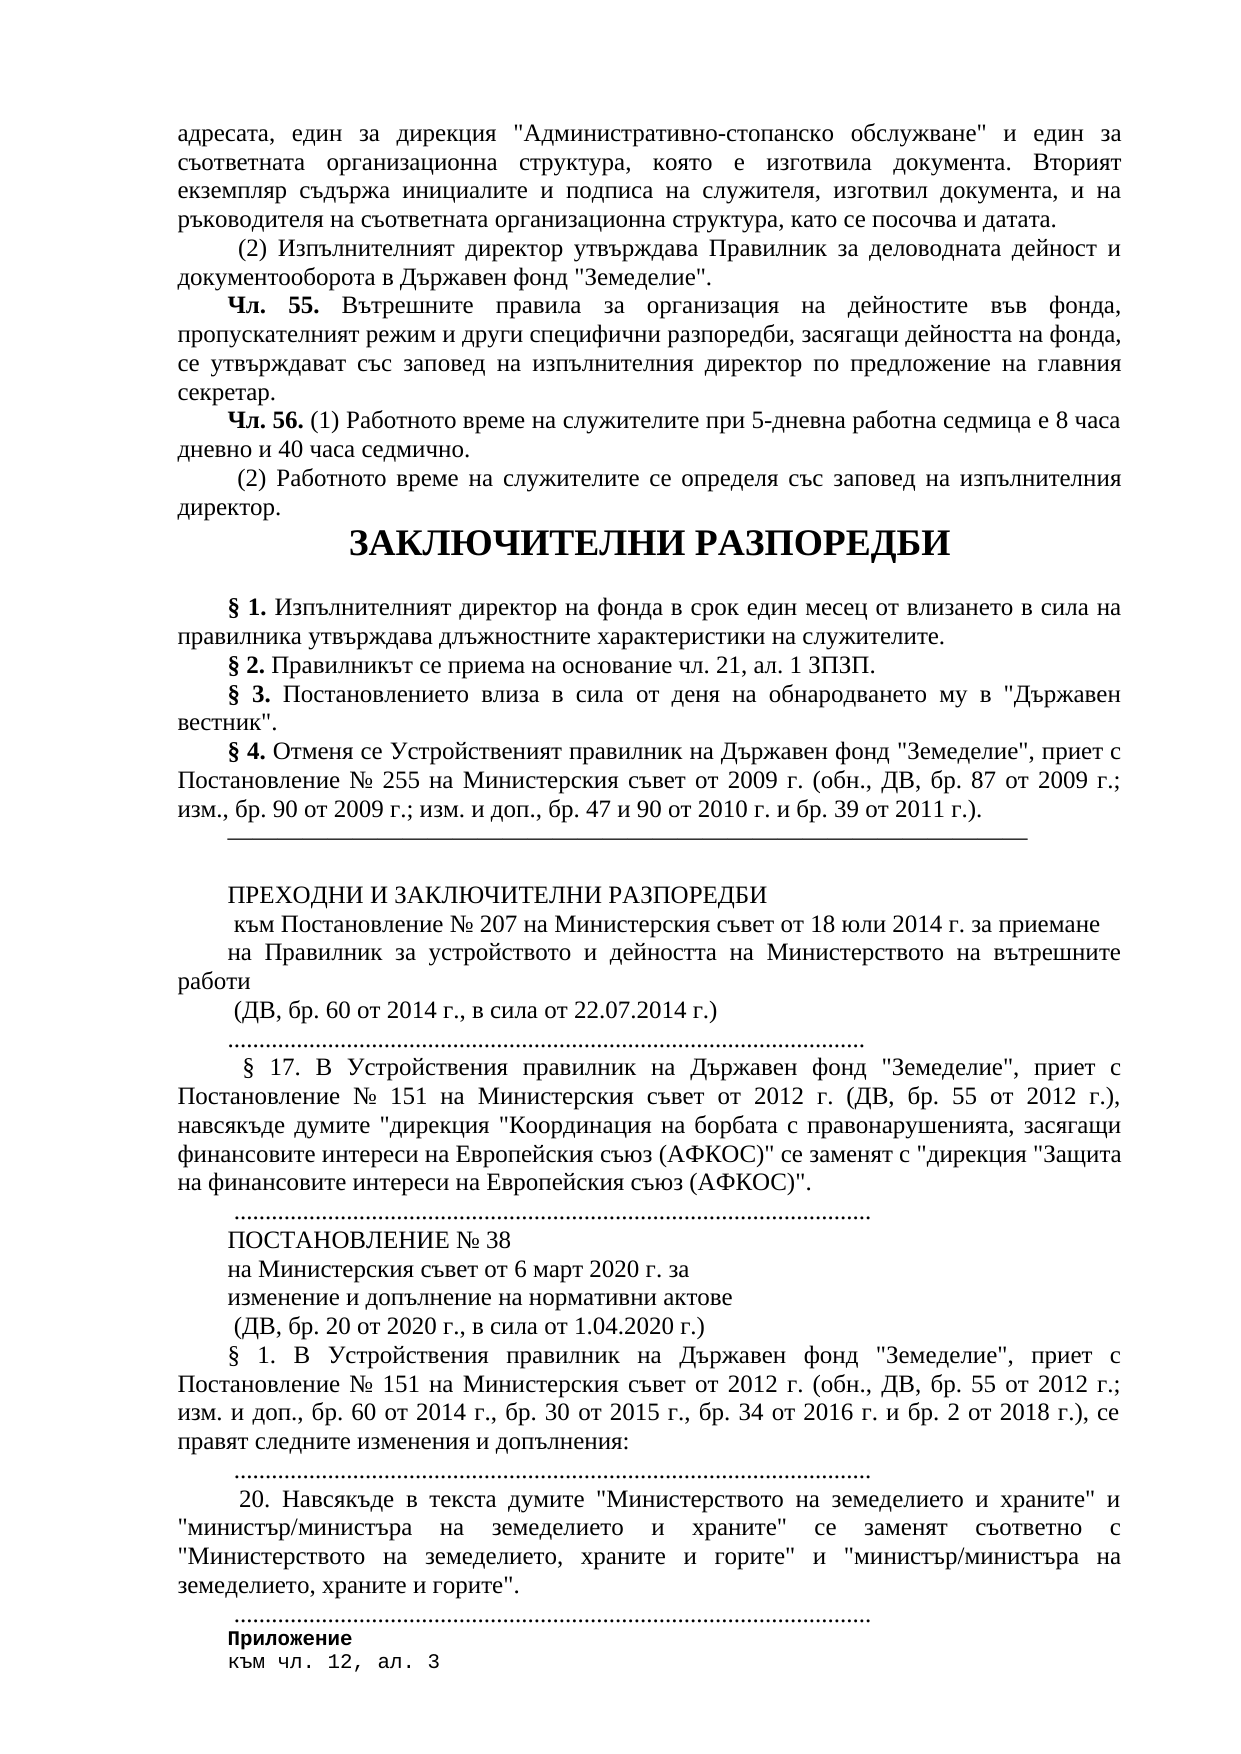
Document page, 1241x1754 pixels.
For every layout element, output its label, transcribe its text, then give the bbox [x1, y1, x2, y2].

text § 3. Постановлението влиза в сила от деня на обнародването му в "Държавен вестник". [177, 679, 1122, 736]
text (ДВ, бр. 60 от 2014 г., в сила от 22.07.2014 г.) [177, 995, 1122, 1024]
text § 17. В Устройствения правилник на Държавен фонд "Земеделие", приет с Постановление № 151 на Министерския съвет от 2012 г. (ДВ, бр. 55 от 2012 г.), навсякъде думите "дирекция "Координация на борбата с правонарушенията, засягащи финансовите интереси на Европейския съюз (АФКОС)" се заменят с "дирекция "Защита на финансовите интереси на Европейския съюз (АФКОС)". [177, 1052, 1122, 1196]
text ЗАКЛЮЧИТЕЛНИ РАЗПОРЕДБИ [177, 521, 1122, 564]
text § 1. В Устройствения правилник на Държавен фонд "Земеделие", приет с Постановление № 151 на Министерския съвет от 2012 г. (обн., ДВ, бр. 55 от 2012 г.; изм. и доп., бр. 60 от 2014 г., бр. 30 от 2015 г., бр. 34 от 2016 г. и бр. 2 от 2018 г.), се правят следните изменения и допълнения: [177, 1340, 1122, 1455]
text ПРЕХОДНИ И ЗАКЛЮЧИТЕЛНИ РАЗПОРЕДБИ [177, 880, 1122, 909]
text изменение и допълнение на нормативни актове [177, 1282, 1122, 1311]
text Чл. 56. (1) Работното време на служителите при 5-дневна работна седмица е 8 часа дневно и 40 часа седмично. [177, 406, 1122, 463]
text към Постановление № 207 на Министерския съвет от 18 юли 2014 г. за приемане [177, 909, 1122, 937]
text ...................................................................................................... [177, 1024, 1122, 1052]
text (2) Изпълнителният директор утвърждава Правилник за деловодната дейност и документооборота в Държавен фонд "Земеделие". [177, 233, 1122, 291]
text (2) Работното време на служителите се определя със заповед на изпълнителния директор. [177, 463, 1122, 521]
text ПОСТАНОВЛЕНИЕ № 38 [177, 1225, 1122, 1254]
text Чл. 55. Вътрешните правила за организация на дейностите във фонда, пропускателният режим и други специфични разпоредби, засягащи дейността на фонда, се утвърждават със заповед на изпълнителния директор по предложение на главния секретар. [177, 291, 1122, 406]
text ...................................................................................................... [177, 1455, 1122, 1484]
text ———————————————————————————————— [177, 822, 1122, 851]
text към чл. 12, ал. 3 [177, 1651, 1122, 1675]
text ...................................................................................................... [177, 1196, 1122, 1225]
text § 4. Отменя се Устройственият правилник на Държавен фонд "Земеделие", приет с Постановление № 255 на Министерския съвет от 2009 г. (обн., ДВ, бр. 87 от 2009 г.; изм., бр. 90 от 2009 г.; изм. и доп., бр. 47 и 90 от 2010 г. и бр. 39 от 2011 г.). [177, 736, 1122, 822]
text (ДВ, бр. 20 от 2020 г., в сила от 1.04.2020 г.) [177, 1311, 1122, 1340]
text на Министерския съвет от 6 март 2020 г. за [177, 1254, 1122, 1282]
text ...................................................................................................... [177, 1599, 1122, 1627]
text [177, 118, 1122, 233]
text на Правилник за устройството и дейността на Министерството на вътрешните работи [177, 937, 1122, 995]
text Приложение [177, 1627, 1122, 1651]
text § 1. Изпълнителният директор на фонда в срок един месец от влизането в сила на правилника утвърждава длъжностните характеристики на служителите. [177, 592, 1122, 650]
text § 2. Правилникът се приема на основание чл. 21, ал. 1 ЗПЗП. [177, 650, 1122, 679]
text 20. Навсякъде в текста думите "Министерството на земеделието и храните" и "министър/министъра на земеделието и храните" се заменят съответно с "Министерството на земеделието, храните и горите" и "министър/министъра на земеделието, храните и горите". [177, 1484, 1122, 1599]
